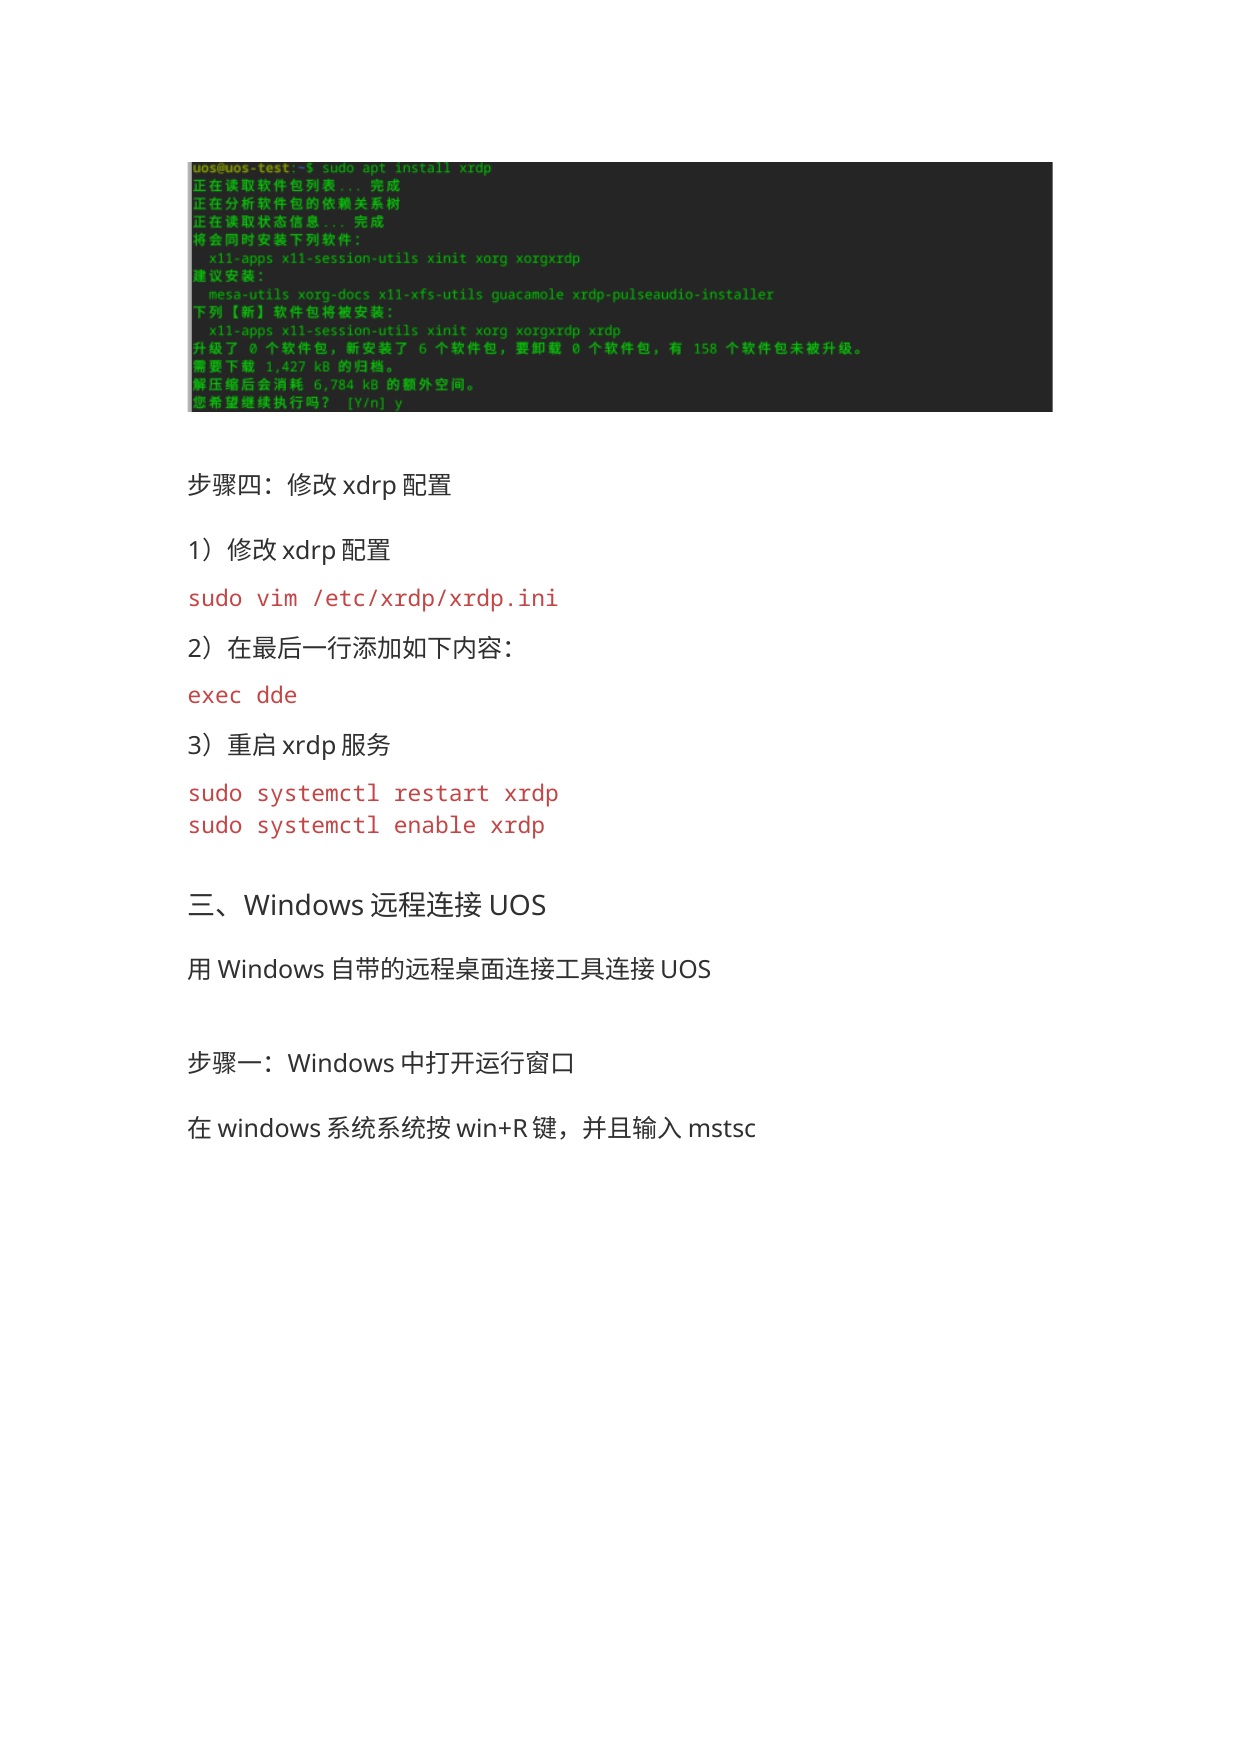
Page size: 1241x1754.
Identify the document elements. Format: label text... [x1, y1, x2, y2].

text sudo vim /etc/xrdp/xrdp.ini [187, 581, 1053, 614]
text 2）在最后一行添加如下内容： [187, 614, 1053, 679]
text sudo systemctl restart xrdp [187, 776, 1053, 809]
text sudo systemctl enable xrdp [187, 809, 1053, 841]
text 用Windows自带的远程桌面连接工具连接UOS [187, 935, 1053, 1000]
text 三、Windows远程连接UOS [187, 870, 1053, 935]
text 步骤四：修改xdrp配置 [187, 451, 1053, 516]
text 3）重启xrdp服务 [187, 711, 1053, 776]
text 在windows系统系统按win+R键，并且输入mstsc [187, 1094, 1053, 1159]
text 步骤一：Windows中打开运行窗口 [187, 1029, 1053, 1094]
text exec dde [187, 679, 1053, 711]
picture [187, 162, 1053, 412]
text 1）修改xdrp配置 [187, 516, 1053, 581]
